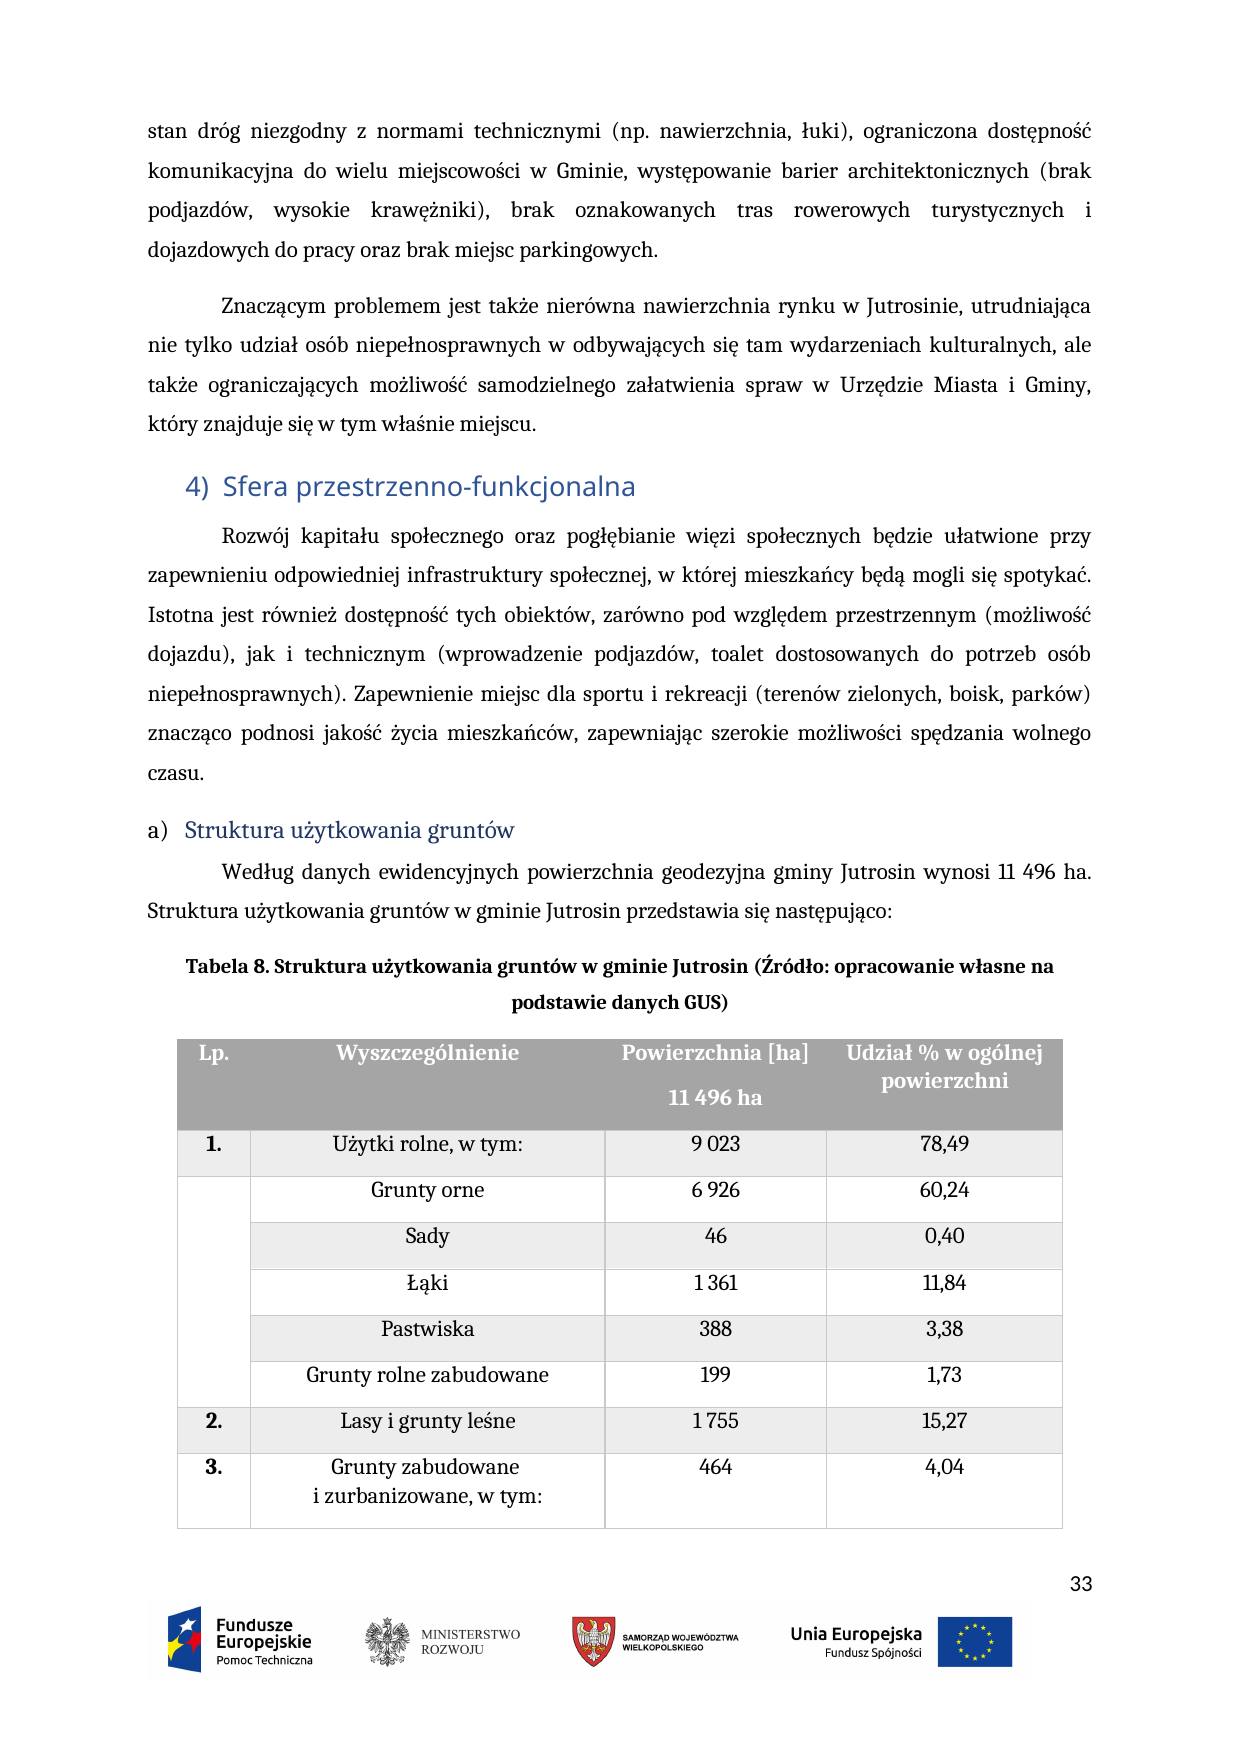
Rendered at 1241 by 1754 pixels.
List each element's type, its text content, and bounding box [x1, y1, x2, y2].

table_cell 464 [606, 1454, 826, 1528]
table_cell Łąki [251, 1270, 604, 1314]
table_cell 46 [606, 1223, 826, 1268]
table_header Udział % w ogólnej powierzchni [826, 1040, 1062, 1130]
table_cell 6 926 [606, 1177, 826, 1222]
text Tabela 8. Struktura użytkowania gruntów w gminie Jutrosin (Źródło: opracowanie własne na podstawie danych GUS) [148, 954, 1092, 1014]
table_cell Grunty zabudowane i zurbanizowane, w tym: [251, 1454, 604, 1528]
table_cell 4,04 [827, 1454, 1062, 1528]
table_header Powierzchnia [ha] 11 496 ha [605, 1040, 826, 1130]
text Znaczącym problemem jest także nierówna nawierzchnia rynku w Jutrosinie, utrudniająca nie tylko udział osób niepełnosprawnych w odbywających się tam wydarzeniach kulturalnych, ale także ograniczających możliwość samodzielnego załatwienia spraw w Urzędzie Miasta i Gminy, który znajduje się w tym właśnie miejscu. [148, 293, 1092, 437]
table_cell Sady [251, 1223, 604, 1268]
table_cell Grunty rolne zabudowane [251, 1362, 604, 1407]
table_cell 3. [178, 1454, 250, 1528]
table_cell 1. [178, 1131, 250, 1176]
table_cell 199 [606, 1362, 826, 1407]
table_cell 388 [606, 1316, 826, 1361]
text Według danych ewidencyjnych powierzchnia geodezyjna gminy Jutrosin wynosi 11 496 ha. Struktura użytkowania gruntów w gminie Jutrosin przedstawia się następująco: [148, 859, 1092, 924]
text Rozwój kapitału społecznego oraz pogłębianie więzi społecznych będzie ułatwione przy zapewnieniu odpowiedniej infrastruktury społecznej, w której mieszkańcy będą mogli się spotykać. Istotna jest również dostępność tych obiektów, zarówno pod względem przestrzennym (możliwość dojazdu), jak i technicznym (wprowadzenie podjazdów, toalet dostosowanych do potrzeb osób niepełnosprawnych). Zapewnienie miejsc dla sportu i rekreacji (terenów zielonych, boisk, parków) znacząco podnosi jakość życia mieszkańców, zapewniając szerokie możliwości spędzania wolnego czasu. [148, 523, 1092, 786]
table_cell Grunty orne [251, 1177, 604, 1222]
table_cell 11,84 [827, 1270, 1062, 1314]
table_cell Pastwiska [251, 1316, 604, 1361]
table_header Lp. [178, 1040, 251, 1130]
table_cell 60,24 [827, 1177, 1062, 1222]
table_cell [178, 1177, 250, 1407]
picture [147, 1597, 1033, 1681]
subtitle Sfera przestrzenno-funkcjonalna [185, 467, 1092, 504]
table_header Wyszczególnienie [251, 1040, 605, 1130]
table_cell 15,27 [827, 1408, 1062, 1453]
table_cell 78,49 [827, 1131, 1062, 1176]
table_cell Użytki rolne, w tym: [251, 1131, 604, 1176]
table_cell 1 361 [606, 1270, 826, 1314]
subtitle Struktura użytkowania gruntów [148, 816, 1092, 844]
table_cell 0,40 [827, 1223, 1062, 1268]
table_cell 1,73 [827, 1362, 1062, 1407]
table_cell 9 023 [606, 1131, 826, 1176]
table_cell 2. [178, 1408, 250, 1453]
table_cell 3,38 [827, 1316, 1062, 1361]
table_cell 1 755 [606, 1408, 826, 1453]
table_cell Lasy i grunty leśne [251, 1408, 604, 1453]
